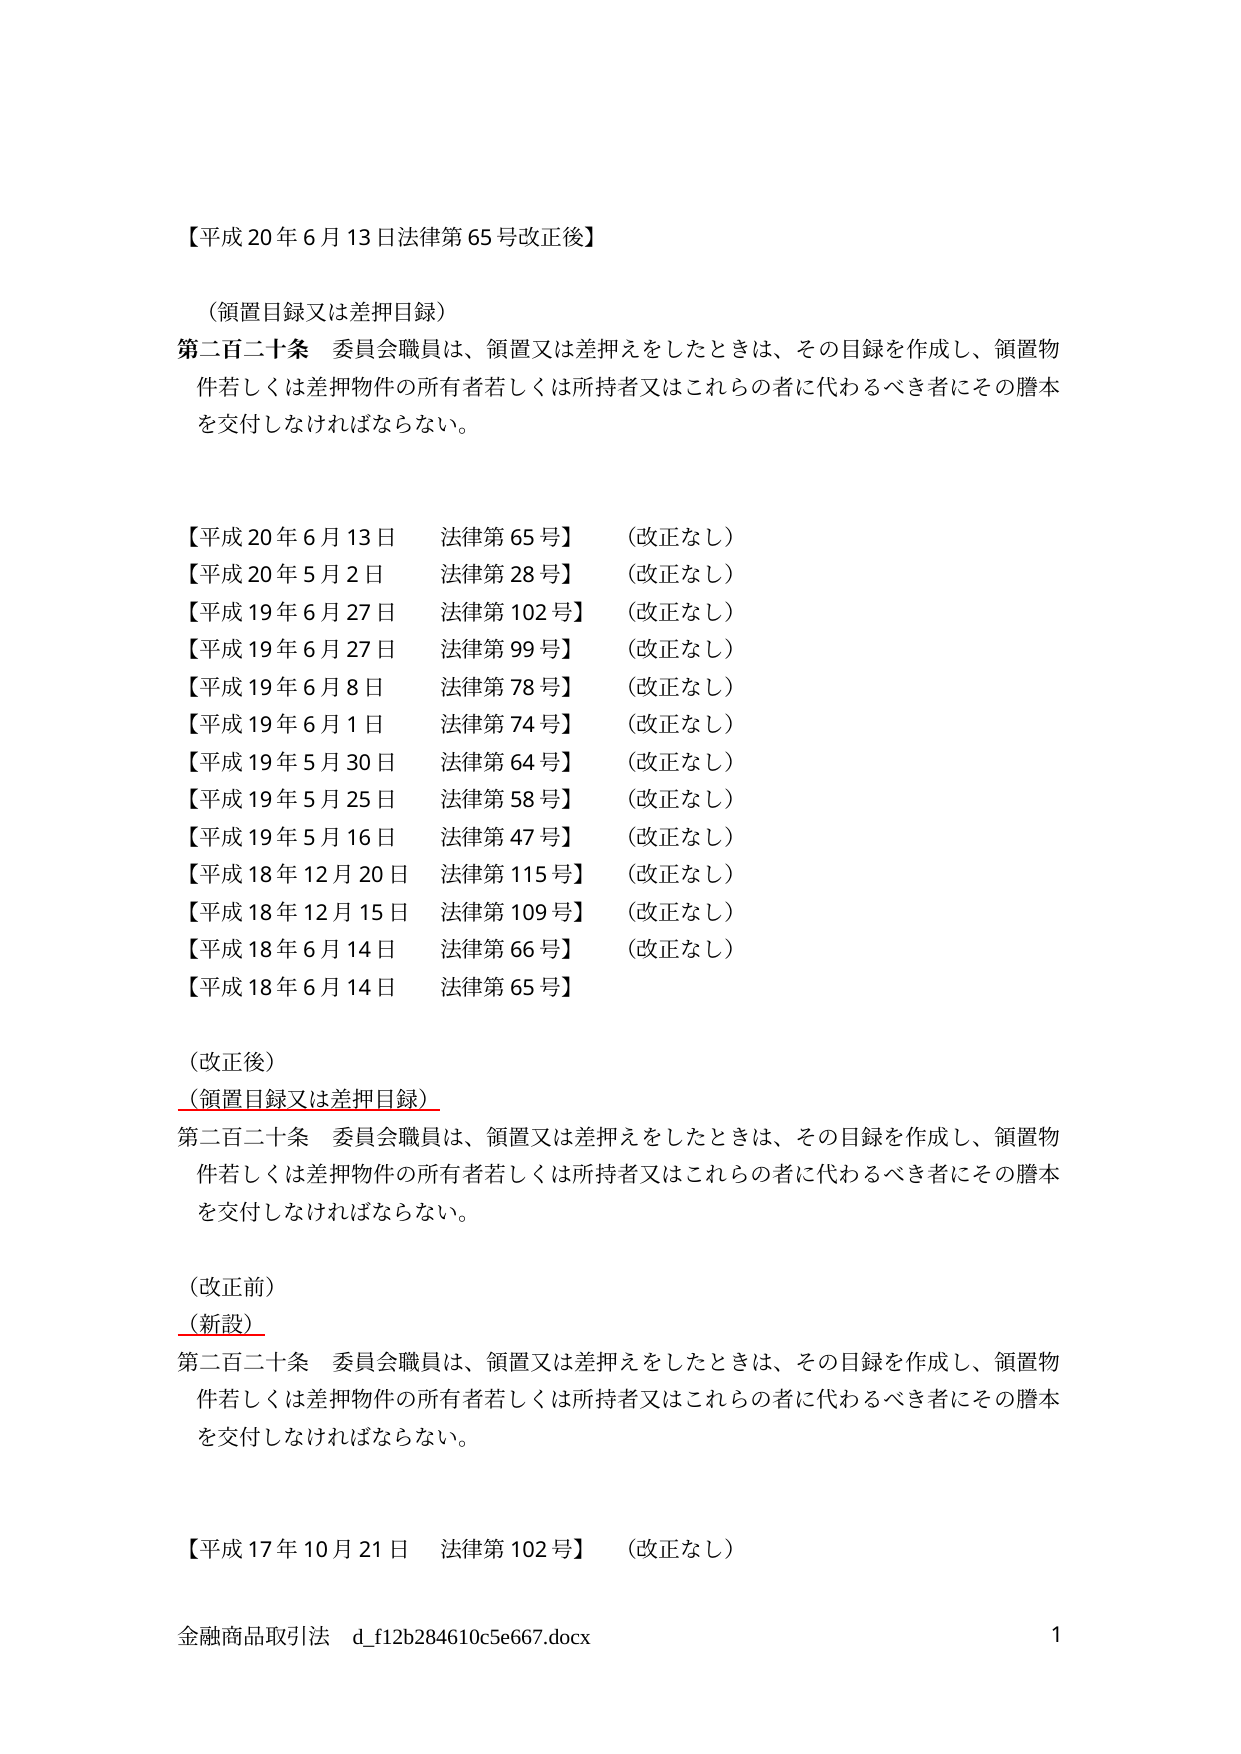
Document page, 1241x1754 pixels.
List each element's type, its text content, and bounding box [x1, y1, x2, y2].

text 【平成17年10月21日 法律第102号】 （改正なし） [177, 1529, 1063, 1567]
text 【平成20年6月13日法律第65号改正後】 [177, 217, 1063, 254]
text 【平成18年6月14日 法律第66号】 （改正なし） [177, 929, 1063, 967]
text （領置目録又は差押目録） [196, 292, 1063, 329]
text （領置目録又は差押目録） [177, 1079, 1063, 1117]
text 【平成19年5月30日 法律第64号】 （改正なし） [177, 742, 1063, 779]
text 【平成20年5月2日 法律第28号】 （改正なし） [177, 554, 1063, 592]
text 第二百二十条 委員会職員は、領置又は差押えをしたときは、その目録を作成し、領置物件若しくは差押物件の所有者若しくは所持者又はこれらの者に代わるべき者にその謄本を交付しなければならない。 [177, 329, 1063, 442]
text 【平成19年5月25日 法律第58号】 （改正なし） [177, 779, 1063, 817]
text （改正前） [177, 1267, 1063, 1304]
text 【平成19年6月27日 法律第102号】 （改正なし） [177, 592, 1063, 629]
text 【平成19年5月16日 法律第47号】 （改正なし） [177, 817, 1063, 854]
text （新設） [177, 1304, 1063, 1342]
text （改正後） [177, 1042, 1063, 1079]
text 第二百二十条 委員会職員は、領置又は差押えをしたときは、その目録を作成し、領置物件若しくは差押物件の所有者若しくは所持者又はこれらの者に代わるべき者にその謄本を交付しなければならない。 [177, 1342, 1063, 1454]
text 第二百二十条 委員会職員は、領置又は差押えをしたときは、その目録を作成し、領置物件若しくは差押物件の所有者若しくは所持者又はこれらの者に代わるべき者にその謄本を交付しなければならない。 [177, 1117, 1063, 1229]
text 【平成19年6月27日 法律第99号】 （改正なし） [177, 629, 1063, 667]
text 【平成18年12月15日 法律第109号】 （改正なし） [177, 892, 1063, 929]
text 【平成19年6月1日 法律第74号】 （改正なし） [177, 704, 1063, 742]
text 【平成20年6月13日 法律第65号】 （改正なし） [177, 517, 1063, 554]
text 【平成19年6月8日 法律第78号】 （改正なし） [177, 667, 1063, 704]
text 【平成18年6月14日 法律第65号】 [177, 967, 1063, 1004]
text 【平成18年12月20日 法律第115号】 （改正なし） [177, 854, 1063, 892]
